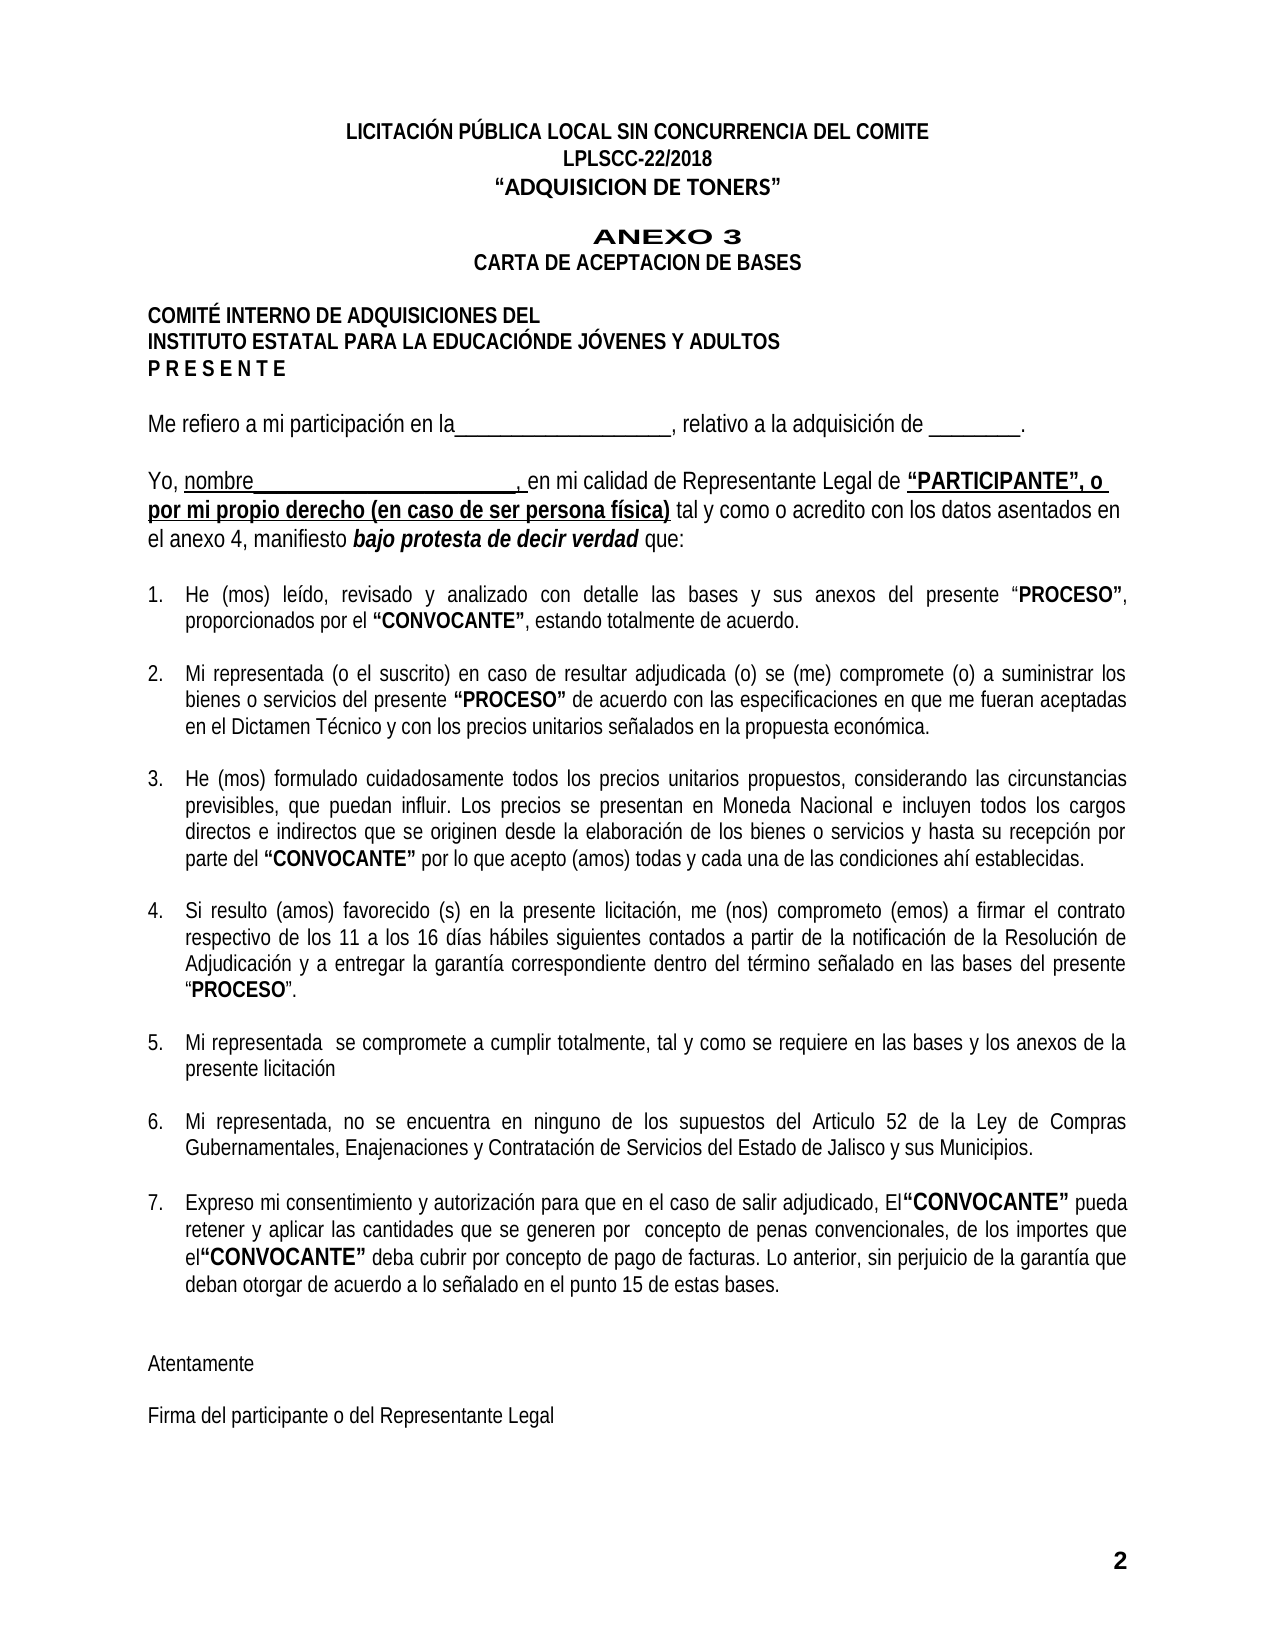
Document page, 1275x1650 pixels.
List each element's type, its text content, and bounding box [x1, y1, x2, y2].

list Mi representada se compromete a cumplir totalmente, tal y como se requiere en las bases y los anexos de la presente licitación [148, 1029, 1127, 1082]
text P R E S E N T E [148, 355, 1127, 381]
text “ADQUISICION DE TONERS” [148, 171, 1127, 201]
list Si resulto (amos) favorecido (s) en la presente licitación, me (nos) comprometo (emos) a firmar el contrato respectivo de los 11 a los 16 días hábiles siguientes contados a partir de la notificación de la Resolución de Adjudicación y a entregar la garantía correspondiente dentro del término señalado en las bases del presente “PROCESO”. [148, 897, 1127, 1003]
subtitle CARTA de aceptacion de bases [148, 249, 1127, 276]
text LICITACIÓN PÚBLICA LOCAL SIN CONCURRENCIA DEL COMITE [148, 118, 1127, 144]
list He (mos) formulado cuidadosamente todos los precios unitarios propuestos, considerando las circunstancias previsibles, que puedan influir. Los precios se presentan en Moneda Nacional e incluyen todos los cargos directos e indirectos que se originen desde la elaboración de los bienes o servicios y hasta su recepción por parte del “CONVOCANTE” por lo que acepto (amos) todas y cada una de las condiciones ahí establecidas. [148, 765, 1127, 871]
text Firma del participante o del Representante Legal [148, 1402, 1127, 1429]
list Expreso mi consentimiento y autorización para que en el caso de salir adjudicado, El“CONVOCANTE” pueda retener y aplicar las cantidades que se generen por concepto de penas convencionales, de los importes que el“CONVOCANTE” deba cubrir por concepto de pago de facturas. Lo anterior, sin perjuicio de la garantía que deban otorgar de acuerdo a lo señalado en el punto 15 de estas bases. [148, 1187, 1127, 1297]
list Mi representada, no se encuentra en ninguno de los supuestos del Articulo 52 de la Ley de Compras Gubernamentales, Enajenaciones y Contratación de Servicios del Estado de Jalisco y sus Municipios. [148, 1108, 1127, 1161]
text Yo, nombre_______________________, en mi calidad de Representante Legal de “PARTICIPANTE”, o por mi propio derecho (en caso de ser persona física) tal y como o acredito con los datos asentados en el anexo 4, manifiesto bajo protesta de decir verdad que: [148, 466, 1127, 552]
list Mi representada (o el suscrito) en caso de resultar adjudicada (o) se (me) compromete (o) a suministrar los bienes o servicios del presente “PROCESO” de acuerdo con las especificaciones en que me fueran aceptadas en el Dictamen Técnico y con los precios unitarios señalados en la propuesta económica. [148, 660, 1127, 739]
list ANEXO 3 [207, 225, 1127, 249]
subtitle COMITÉ interno DE ADQUISICIONES DEL [148, 302, 1127, 328]
text LPLSCC-22/2018 [148, 144, 1127, 171]
list He (mos) leído, revisado y analizado con detalle las bases y sus anexos del presente “PROCESO”, proporcionados por el “CONVOCANTE”, estando totalmente de acuerdo. [148, 581, 1127, 634]
subtitle instituto ESTATAL PARA LA EDUCACIÓNDE JÓVENES Y ADULTOS [148, 328, 1127, 355]
text Atentamente [148, 1350, 1127, 1376]
text Me refiero a mi participación en la___________________, relativo a la adquisición de ________. [148, 409, 1127, 438]
